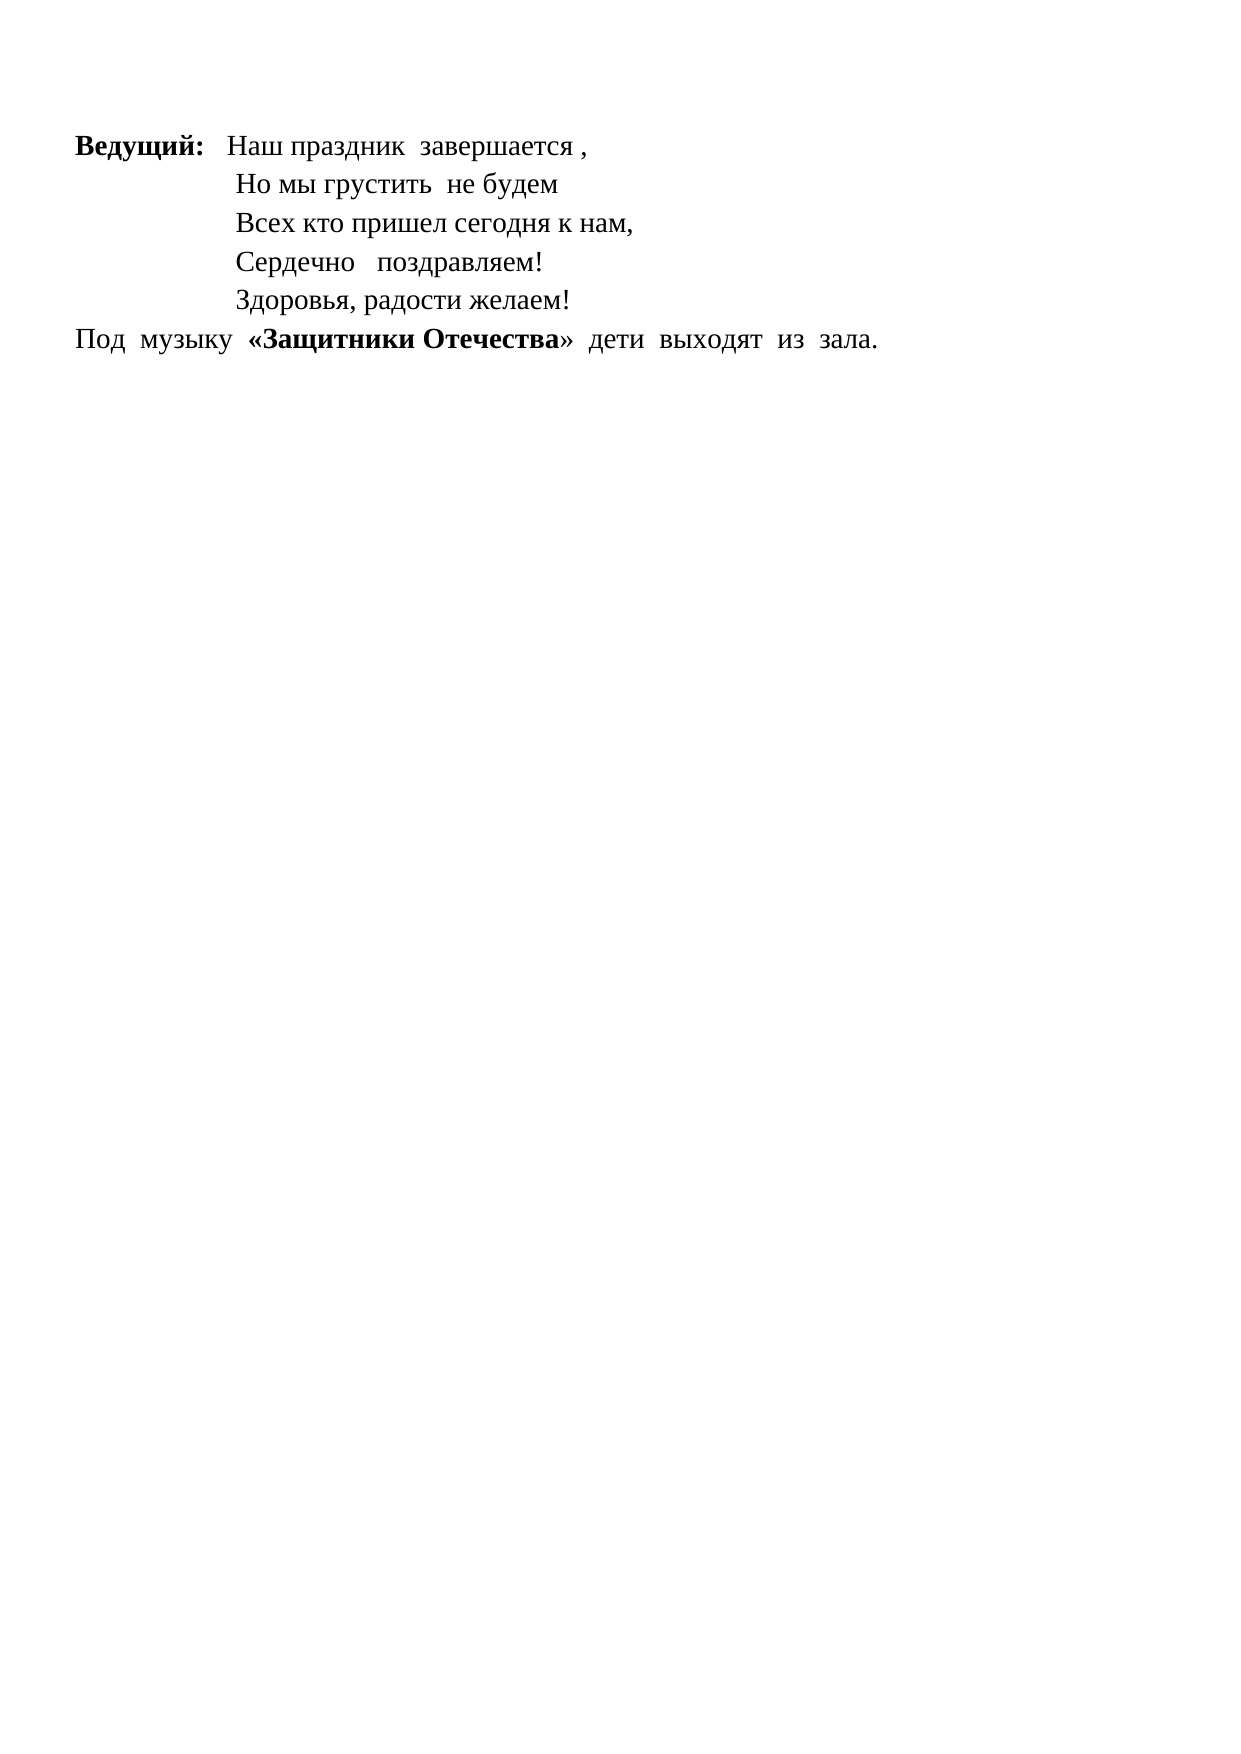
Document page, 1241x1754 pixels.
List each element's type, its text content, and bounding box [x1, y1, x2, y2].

text Ведущий: Наш праздник завершается , Но мы грустить не будем Всех кто пришел сегодня к нам, Сердечно поздравляем! Здоровья, радости желаем! Под музыку «Защитники Отечества» дети выходят из зала. [75, 128, 1165, 354]
